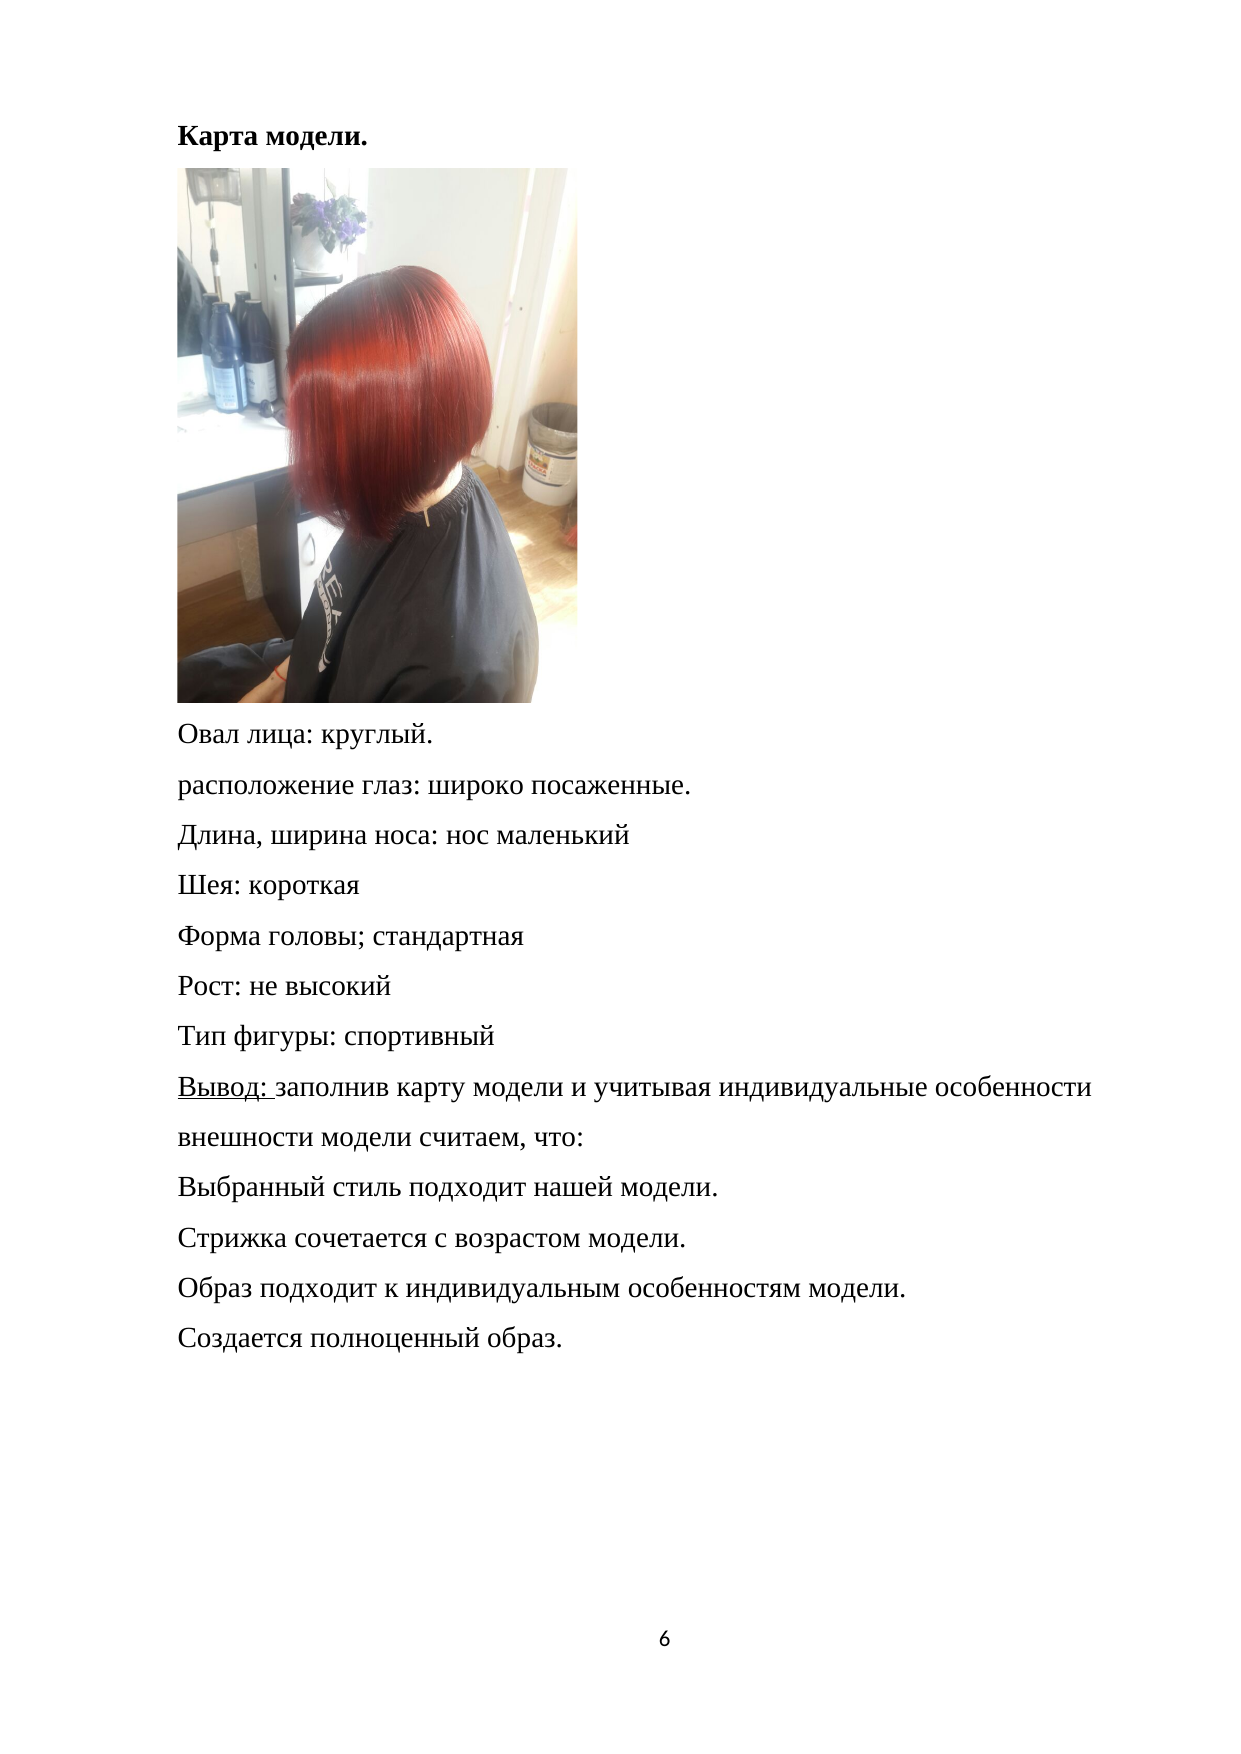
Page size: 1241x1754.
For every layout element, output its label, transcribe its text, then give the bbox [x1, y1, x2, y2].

text Длина, ширина носа: нос маленький [177, 817, 1152, 851]
text Тип фигуры: спортивный [177, 1018, 1152, 1052]
text Образ подходит к индивидуальным особенностям модели. [177, 1270, 1152, 1303]
text Создается полноценный образ. [177, 1320, 1152, 1354]
text Овал лица: круглый. [177, 717, 1152, 750]
text Шея: короткая [177, 867, 1152, 901]
text Форма головы; стандартная [177, 918, 1152, 951]
picture [177, 168, 578, 703]
text Рост: не высокий [177, 968, 1152, 1002]
text расположение глаз: широко посаженные. [177, 767, 1152, 800]
text Выбранный стиль подходит нашей модели. [177, 1169, 1152, 1203]
text Стрижка сочетается с возрастом модели. [177, 1220, 1152, 1253]
text Вывод: заполнив карту модели и учитывая индивидуальные особенности внешности модели считаем, что: [177, 1069, 1152, 1153]
text Карта модели. [177, 118, 1152, 152]
